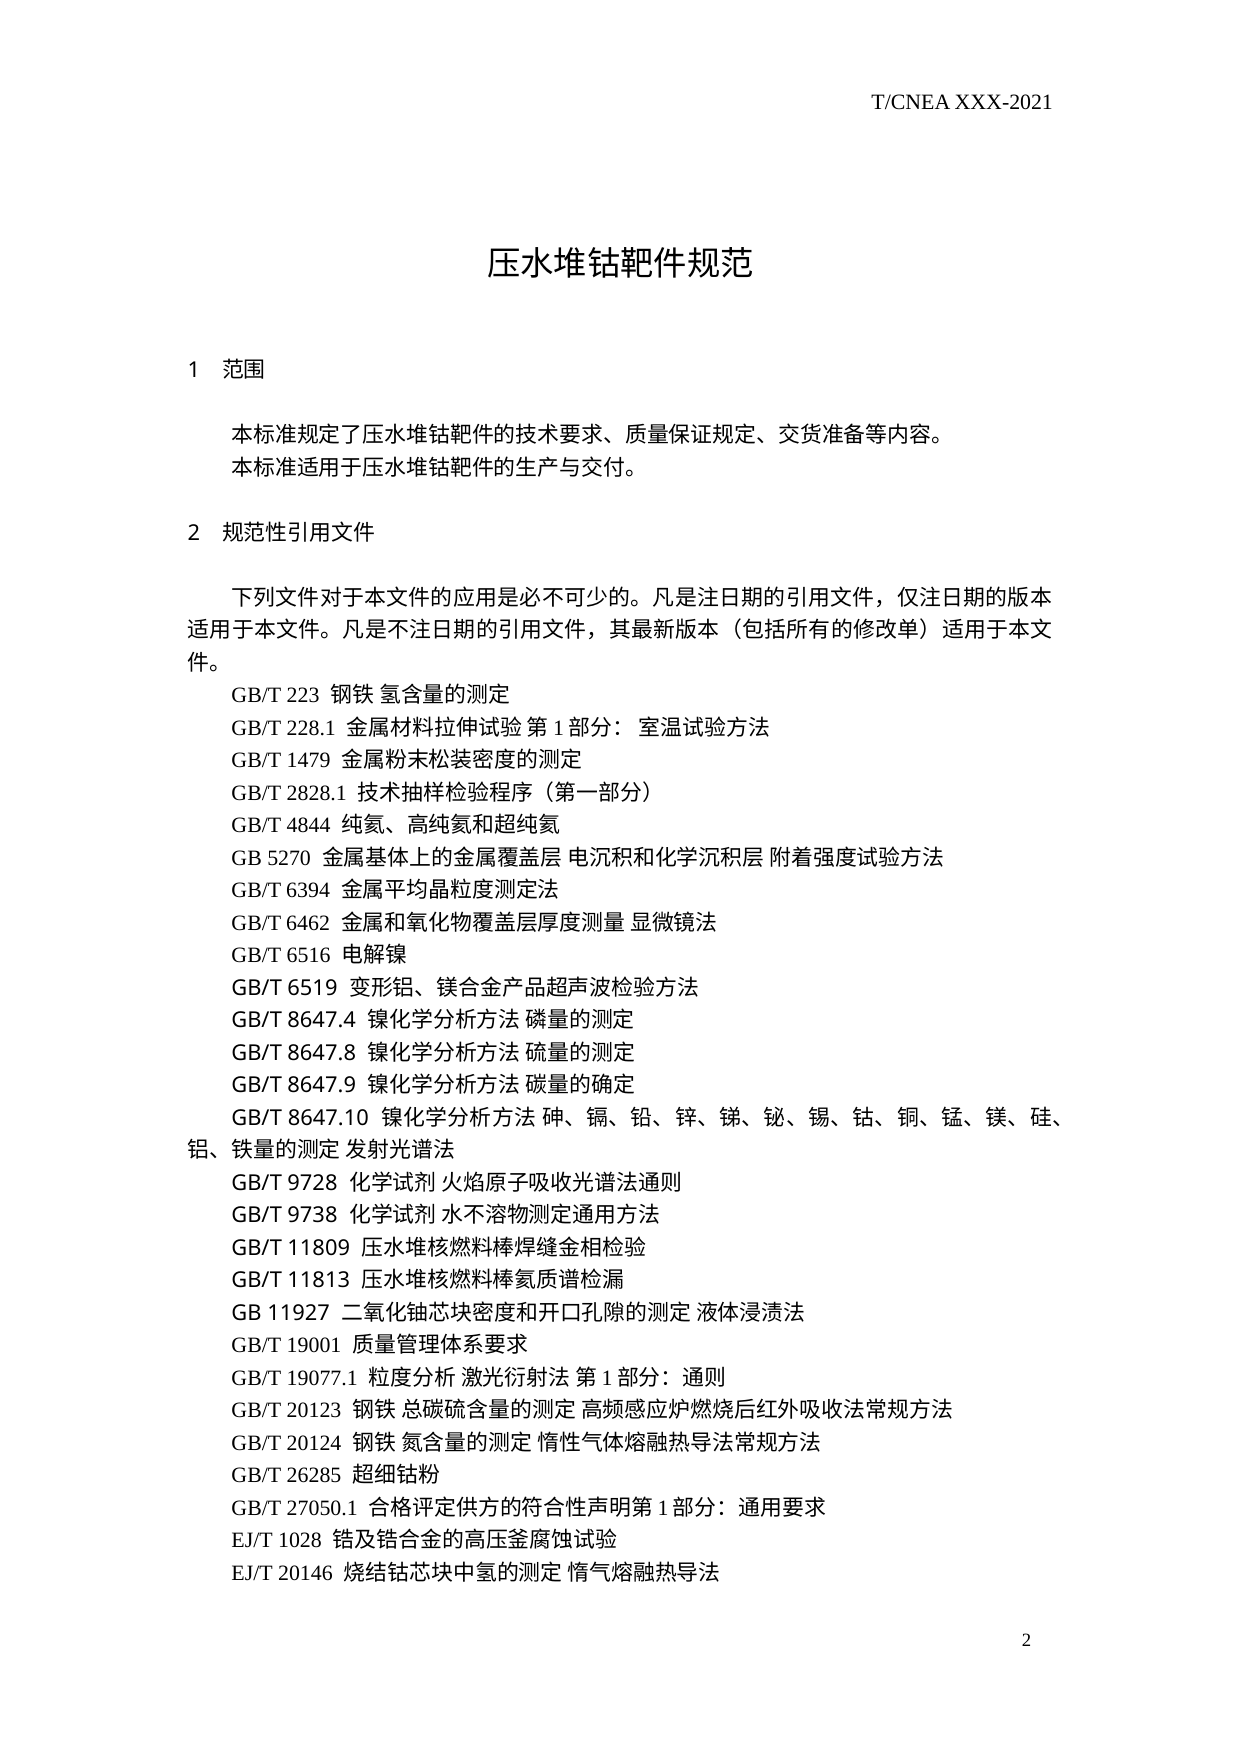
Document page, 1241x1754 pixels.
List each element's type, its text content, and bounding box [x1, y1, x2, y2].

text GB/T 2828.1 技术抽样检验程序（第一部分） [187, 774, 1053, 807]
text GB/T 19001 质量管理体系要求 [187, 1327, 1053, 1359]
text GB/T 9728 化学试剂 火焰原子吸收光谱法通则 [187, 1164, 1053, 1197]
text GB/T 20123 钢铁 总碳硫含量的测定 高频感应炉燃烧后红外吸收法常规方法 [187, 1392, 1053, 1424]
text GB 5270 金属基体上的金属覆盖层 电沉积和化学沉积层 附着强度试验方法 [187, 839, 1053, 872]
text GB/T 228.1 金属材料拉伸试验 第1部分： 室温试验方法 [187, 709, 1053, 742]
text GB 11927 二氧化铀芯块密度和开口孔隙的测定 液体浸渍法 [187, 1294, 1053, 1327]
text GB/T 6394 金属平均晶粒度测定法 [187, 872, 1053, 904]
text EJ/T 20146 烧结钴芯块中氢的测定 惰气熔融热导法 [187, 1554, 1053, 1587]
text 本标准规定了压水堆钴靶件的技术要求、质量保证规定、交货准备等内容。 [187, 417, 1053, 449]
text GB/T 8647.4 镍化学分析方法 磷量的测定 [187, 1002, 1053, 1034]
text GB/T 6462 金属和氧化物覆盖层厚度测量 显微镜法 [187, 904, 1053, 937]
text 下列文件对于本文件的应用是必不可少的。凡是注日期的引用文件，仅注日期的版本适用于本文件。凡是不注日期的引用文件，其最新版本（包括所有的修改单）适用于本文件。 [187, 579, 1053, 677]
text GB/T 19077.1 粒度分析 激光衍射法 第1部分：通则 [187, 1359, 1053, 1392]
text GB/T 11809 压水堆核燃料棒焊缝金相检验 [187, 1229, 1053, 1262]
text GB/T 9738 化学试剂 水不溶物测定通用方法 [187, 1197, 1053, 1229]
text GB/T 1479 金属粉末松装密度的测定 [187, 742, 1053, 774]
text EJ/T 1028 锆及锆合金的高压釜腐蚀试验 [187, 1522, 1053, 1554]
text GB/T 8647.10 镍化学分析方法 砷、镉、铅、锌、锑、铋、锡、钴、铜、锰、镁、硅、铝、铁量的测定 发射光谱法 [187, 1099, 1053, 1164]
text GB/T 27050.1 合格评定供方的符合性声明第1部分：通用要求 [187, 1489, 1053, 1522]
list 规范性引用文件 [187, 514, 1053, 547]
text 压水堆钴靶件规范 [187, 229, 1053, 294]
text GB/T 6516 电解镍 [187, 937, 1053, 969]
text GB/T 11813 压水堆核燃料棒氦质谱检漏 [187, 1262, 1053, 1294]
text GB/T 8647.8 镍化学分析方法 硫量的测定 [187, 1034, 1053, 1067]
text GB/T 6519 变形铝、镁合金产品超声波检验方法 [187, 969, 1053, 1002]
text GB/T 26285 超细钴粉 [187, 1457, 1053, 1489]
text GB/T 8647.9 镍化学分析方法 碳量的确定 [187, 1067, 1053, 1099]
text GB/T 223 钢铁 氢含量的测定 [187, 677, 1053, 709]
list 范围 [187, 352, 1053, 384]
text GB/T 4844 纯氦、高纯氦和超纯氦 [187, 807, 1053, 839]
text GB/T 20124 钢铁 氮含量的测定 惰性气体熔融热导法常规方法 [187, 1424, 1053, 1457]
text 本标准适用于压水堆钴靶件的生产与交付。 [187, 449, 1053, 482]
